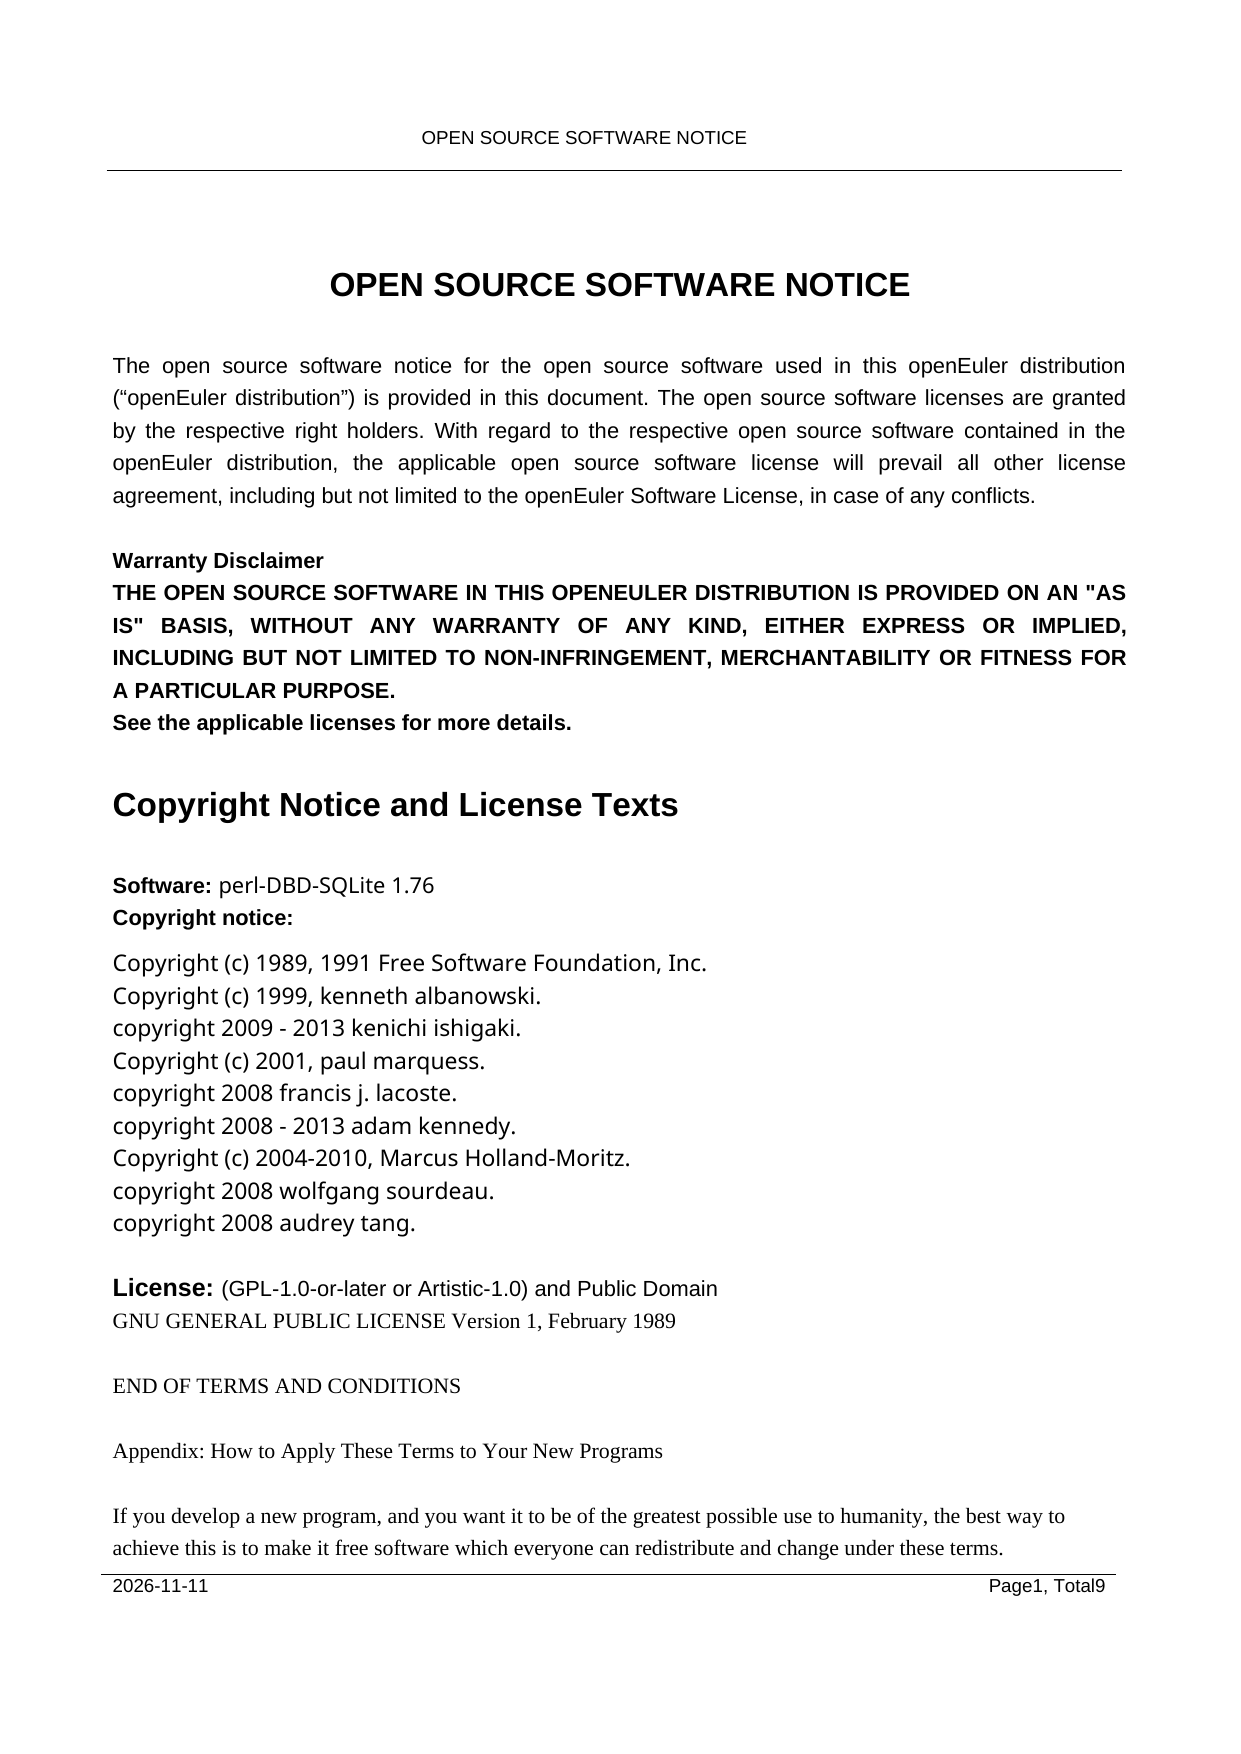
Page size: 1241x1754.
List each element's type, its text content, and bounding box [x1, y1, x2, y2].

text OPEN SOURCE SOFTWARE NOTICE [112, 251, 1128, 316]
text License: (GPL-1.0-or-later or Artistic-1.0) and Public Domain [112, 1272, 1128, 1304]
text Copyright (c) 1989, 1991 Free Software Foundation, Inc. Copyright (c) 1999, kenneth albanowski. copyright 2009 - 2013 kenichi ishigaki. Copyright (c) 2001, paul marquess. copyright 2008 francis j. lacoste. copyright 2008 - 2013 adam kennedy. Copyright (c) 2004-2010, Marcus Holland-Moritz. copyright 2008 wolfgang sourdeau. copyright 2008 audrey tang. [112, 947, 1128, 1272]
text Copyright notice: [112, 901, 1128, 934]
text Copyright Notice and License Texts [112, 771, 1128, 836]
text The open source software notice for the open source software used in this openEuler distribution (“openEuler distribution”) is provided in this document. The open source software licenses are granted by the respective right holders. With regard to the respective open source software contained in the openEuler distribution, the applicable open source software license will prevail all other license agreement, including but not limited to the openEuler Software License, in case of any conflicts. [112, 349, 1128, 511]
text Warranty Disclaimer [112, 544, 1128, 576]
title Software: perl-DBD-SQLite 1.76 [112, 869, 1128, 901]
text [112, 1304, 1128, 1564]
text THE OPEN SOURCE SOFTWARE IN THIS OPENEULER DISTRIBUTION IS PROVIDED ON AN "AS IS" BASIS, WITHOUT ANY WARRANTY OF ANY KIND, EITHER EXPRESS OR IMPLIED, INCLUDING BUT NOT LIMITED TO NON-INFRINGEMENT, MERCHANTABILITY OR FITNESS FOR A PARTICULAR PURPOSE. See the applicable licenses for more details. [112, 576, 1128, 739]
